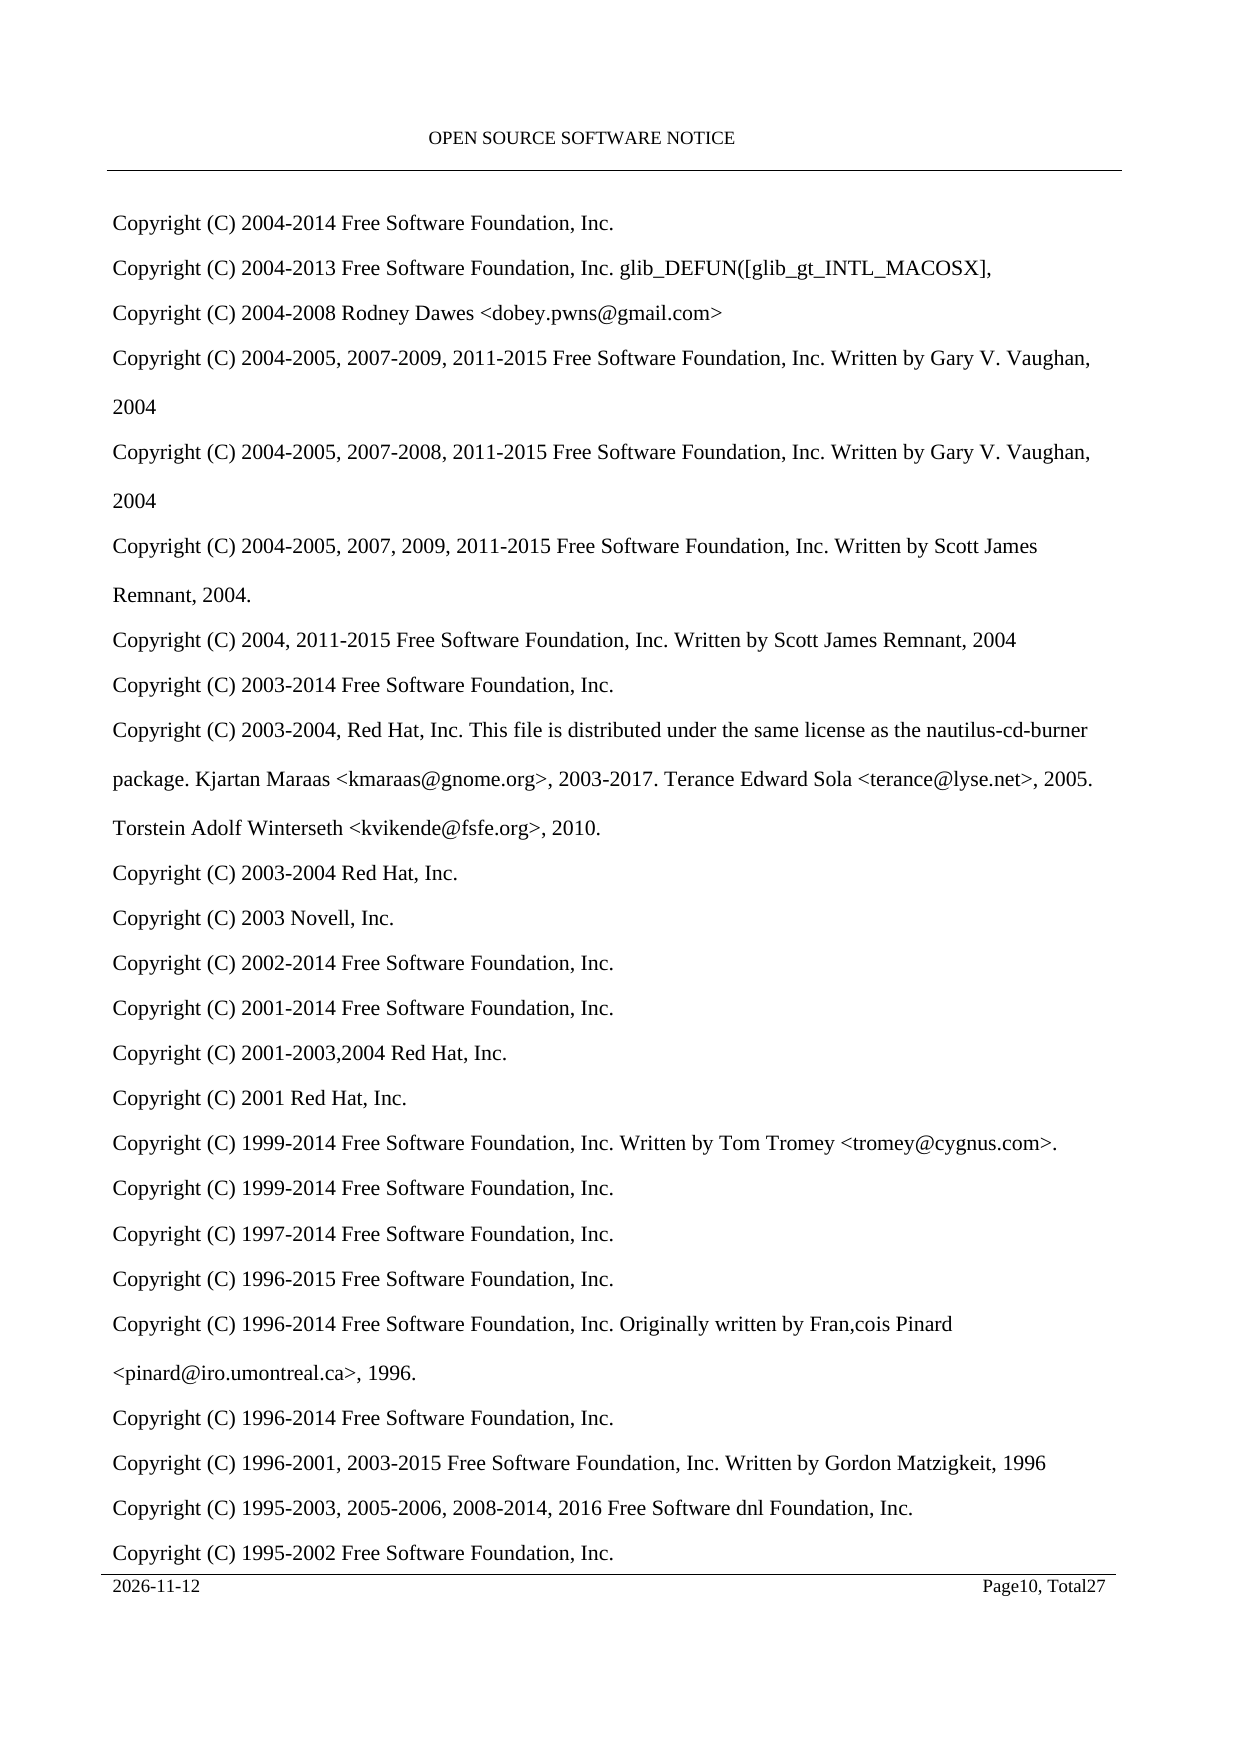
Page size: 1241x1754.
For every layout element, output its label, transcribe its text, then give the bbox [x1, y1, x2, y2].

text Copyright (C) 1996-2014 Free Software Foundation, Inc. Originally written by Fran,cois Pinard <pinard@iro.umontreal.ca>, 1996. [112, 1307, 1128, 1388]
text Copyright (C) 2001-2003,2004 Red Hat, Inc. [112, 1036, 1128, 1069]
text Copyright (C) 1995-2002 Free Software Foundation, Inc. [112, 1536, 1128, 1569]
text Copyright (C) 2002-2014 Free Software Foundation, Inc. [112, 946, 1128, 979]
text Copyright (C) 2003-2014 Free Software Foundation, Inc. [112, 668, 1128, 701]
text Copyright (C) 2003-2004, Red Hat, Inc. This file is distributed under the same license as the nautilus-cd-burner package. Kjartan Maraas <kmaraas@gnome.org>, 2003-2017. Terance Edward Sola <terance@lyse.net>, 2005. Torstein Adolf Winterseth <kvikende@fsfe.org>, 2010. [112, 713, 1128, 843]
text Copyright (C) 1997-2014 Free Software Foundation, Inc. [112, 1217, 1128, 1249]
text Copyright (C) 2004-2005, 2007, 2009, 2011-2015 Free Software Foundation, Inc. Written by Scott James Remnant, 2004. [112, 529, 1128, 611]
text Copyright (C) 1999-2014 Free Software Foundation, Inc. Written by Tom Tromey <tromey@cygnus.com>. [112, 1127, 1128, 1159]
text Copyright (C) 2004, 2011-2015 Free Software Foundation, Inc. Written by Scott James Remnant, 2004 [112, 623, 1128, 656]
text Copyright (C) 2001-2014 Free Software Foundation, Inc. [112, 991, 1128, 1024]
text Copyright (C) 1996-2001, 2003-2015 Free Software Foundation, Inc. Written by Gordon Matzigkeit, 1996 [112, 1446, 1128, 1478]
text Copyright (C) 2004-2008 Rodney Dawes <dobey.pwns@gmail.com> [112, 297, 1128, 329]
text Copyright (C) 1996-2015 Free Software Foundation, Inc. [112, 1262, 1128, 1294]
text Copyright (C) 2004-2013 Free Software Foundation, Inc. glib_DEFUN([glib_gt_INTL_MACOSX], [112, 251, 1128, 284]
text Copyright (C) 2003-2004 Red Hat, Inc. [112, 856, 1128, 888]
text Copyright (C) 1999-2014 Free Software Foundation, Inc. [112, 1172, 1128, 1204]
text Copyright (C) 2004-2005, 2007-2009, 2011-2015 Free Software Foundation, Inc. Written by Gary V. Vaughan, 2004 [112, 342, 1128, 423]
text Copyright (C) 1995-2003, 2005-2006, 2008-2014, 2016 Free Software dnl Foundation, Inc. [112, 1491, 1128, 1524]
text Copyright (C) 2003 Novell, Inc. [112, 901, 1128, 934]
text Copyright (C) 2001 Red Hat, Inc. [112, 1082, 1128, 1114]
text Copyright (C) 1996-2014 Free Software Foundation, Inc. [112, 1401, 1128, 1433]
text Copyright (C) 2004-2014 Free Software Foundation, Inc. [112, 206, 1128, 239]
text Copyright (C) 2004-2005, 2007-2008, 2011-2015 Free Software Foundation, Inc. Written by Gary V. Vaughan, 2004 [112, 436, 1128, 517]
